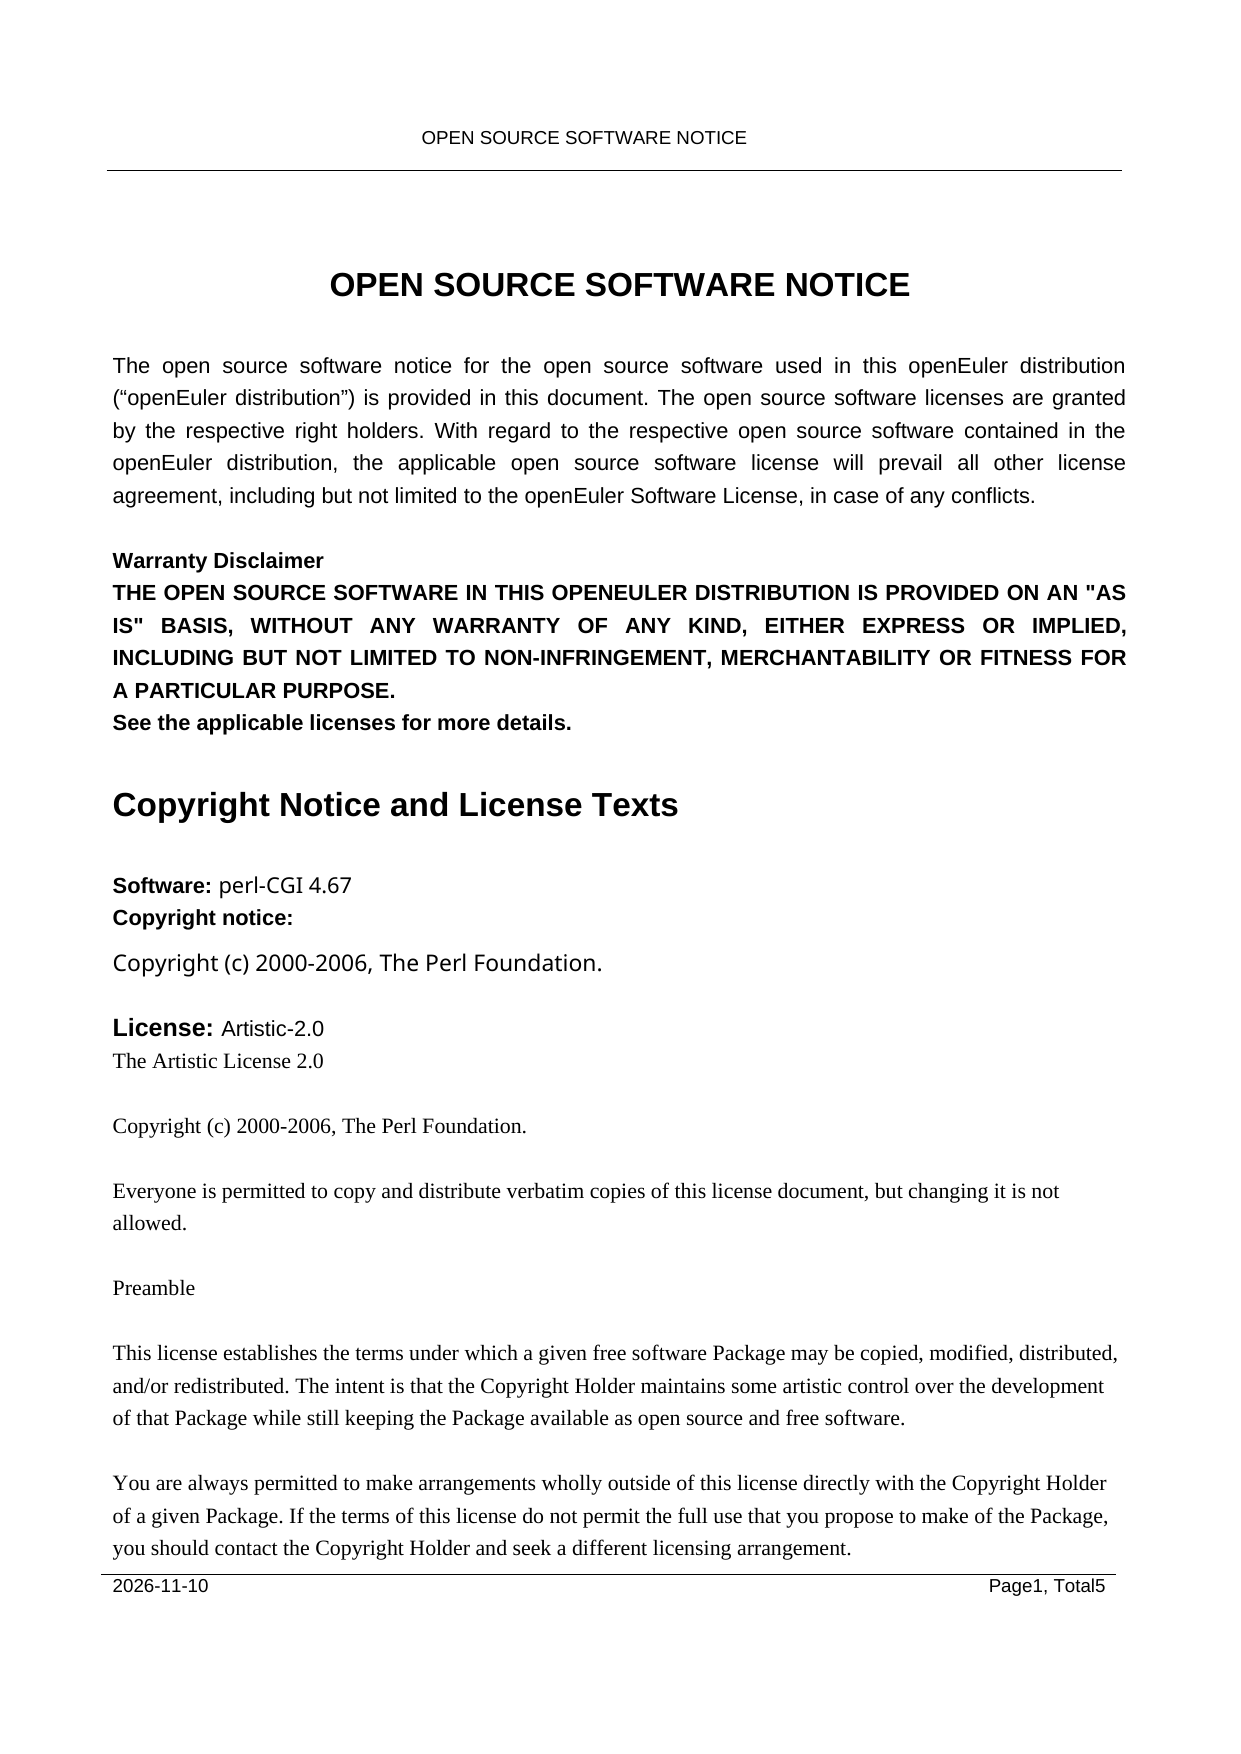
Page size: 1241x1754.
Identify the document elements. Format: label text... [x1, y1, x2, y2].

text OPEN SOURCE SOFTWARE NOTICE [112, 251, 1128, 316]
text Warranty Disclaimer [112, 544, 1128, 576]
text The open source software notice for the open source software used in this openEuler distribution (“openEuler distribution”) is provided in this document. The open source software licenses are granted by the respective right holders. With regard to the respective open source software contained in the openEuler distribution, the applicable open source software license will prevail all other license agreement, including but not limited to the openEuler Software License, in case of any conflicts. [112, 349, 1128, 511]
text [112, 1044, 1128, 1564]
text License: Artistic-2.0 [112, 1012, 1128, 1044]
text Copyright (c) 2000-2006, The Perl Foundation. [112, 947, 1128, 1012]
text Copyright notice: [112, 901, 1128, 934]
text Copyright Notice and License Texts [112, 771, 1128, 836]
text THE OPEN SOURCE SOFTWARE IN THIS OPENEULER DISTRIBUTION IS PROVIDED ON AN "AS IS" BASIS, WITHOUT ANY WARRANTY OF ANY KIND, EITHER EXPRESS OR IMPLIED, INCLUDING BUT NOT LIMITED TO NON-INFRINGEMENT, MERCHANTABILITY OR FITNESS FOR A PARTICULAR PURPOSE. See the applicable licenses for more details. [112, 576, 1128, 739]
title Software: perl-CGI 4.67 [112, 869, 1128, 901]
